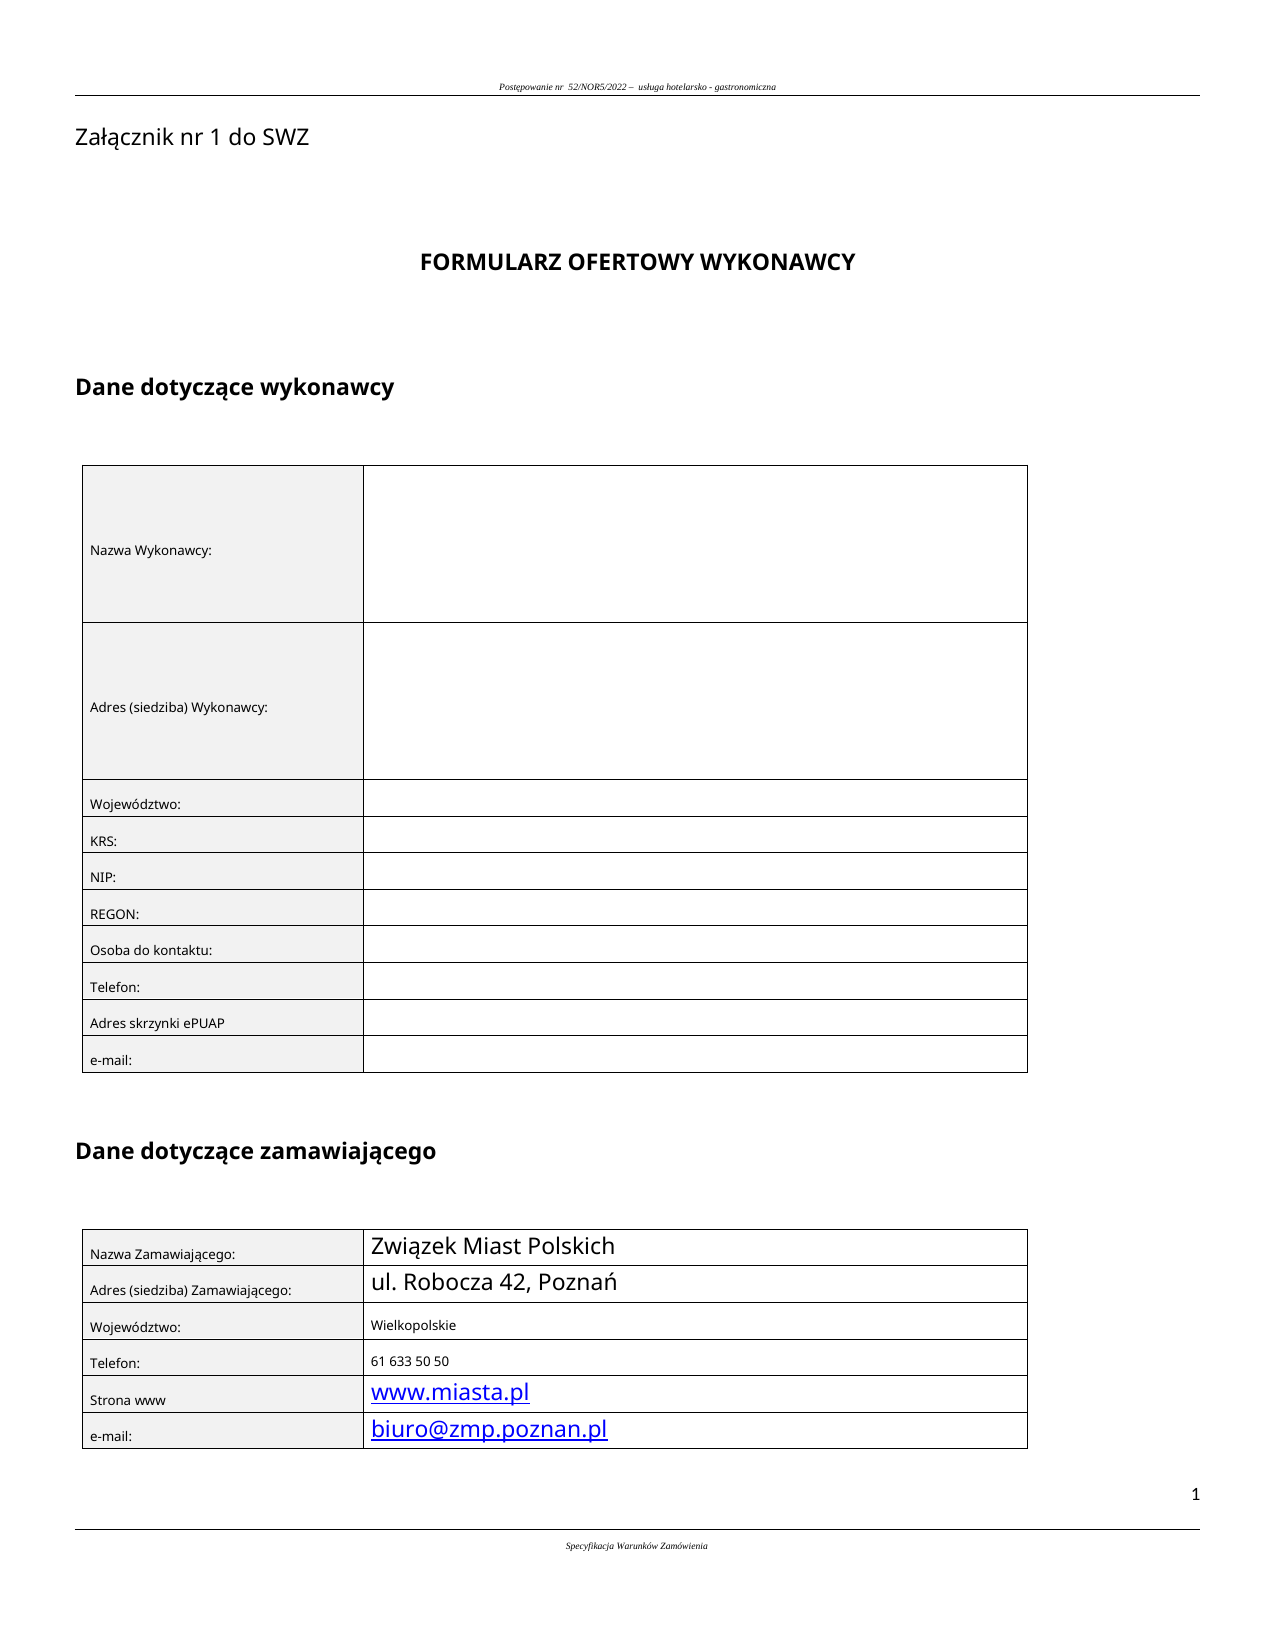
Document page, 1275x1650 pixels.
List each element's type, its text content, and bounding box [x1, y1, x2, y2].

table_cell e-mail: [83, 1413, 363, 1448]
table_cell REGON: [83, 890, 363, 925]
table_cell [364, 1036, 1027, 1072]
table_cell NIP: [83, 853, 363, 889]
table_cell Adres (siedziba) Wykonawcy: [83, 623, 363, 779]
table_cell Osoba do kontaktu: [83, 926, 363, 962]
text Załącznik nr 1 do SWZ [75, 121, 1200, 152]
text Dane dotyczące wykonawcy [75, 371, 1200, 402]
table_cell Strona www [83, 1376, 363, 1412]
table_cell Telefon: [83, 1340, 363, 1375]
table_cell Wielkopolskie [364, 1303, 1027, 1338]
table_cell e-mail: [83, 1036, 363, 1072]
text Dane dotyczące zamawiającego [75, 1135, 1200, 1166]
table_cell Adres (siedziba) Zamawiającego: [83, 1266, 363, 1302]
table_cell [364, 1000, 1027, 1035]
table_cell KRS: [83, 817, 363, 852]
table_cell Województwo: [83, 1303, 363, 1338]
table_cell 61 633 50 50 [364, 1340, 1027, 1375]
table_header Nazwa Zamawiającego: [83, 1230, 363, 1265]
table_header [364, 466, 1027, 622]
table_cell [364, 780, 1027, 816]
table_cell [364, 817, 1027, 852]
table_cell Województwo: [83, 780, 363, 816]
table_cell [364, 890, 1027, 925]
table_cell [364, 926, 1027, 962]
table_cell Adres skrzynki ePUAP [83, 1000, 363, 1035]
table_cell [364, 623, 1027, 779]
table_header Związek Miast Polskich [364, 1230, 1027, 1265]
table_cell Telefon: [83, 963, 363, 998]
table_header Nazwa Wykonawcy: [83, 466, 363, 622]
text FORMULARZ OFERTOWY WYKONAWCY [75, 246, 1200, 277]
table_cell biuro@zmp.poznan.pl [364, 1413, 1027, 1448]
table_cell www.miasta.pl [364, 1376, 1027, 1412]
table_cell [364, 963, 1027, 998]
table_cell [364, 853, 1027, 889]
table_cell ul. Robocza 42, Poznań [364, 1266, 1027, 1302]
